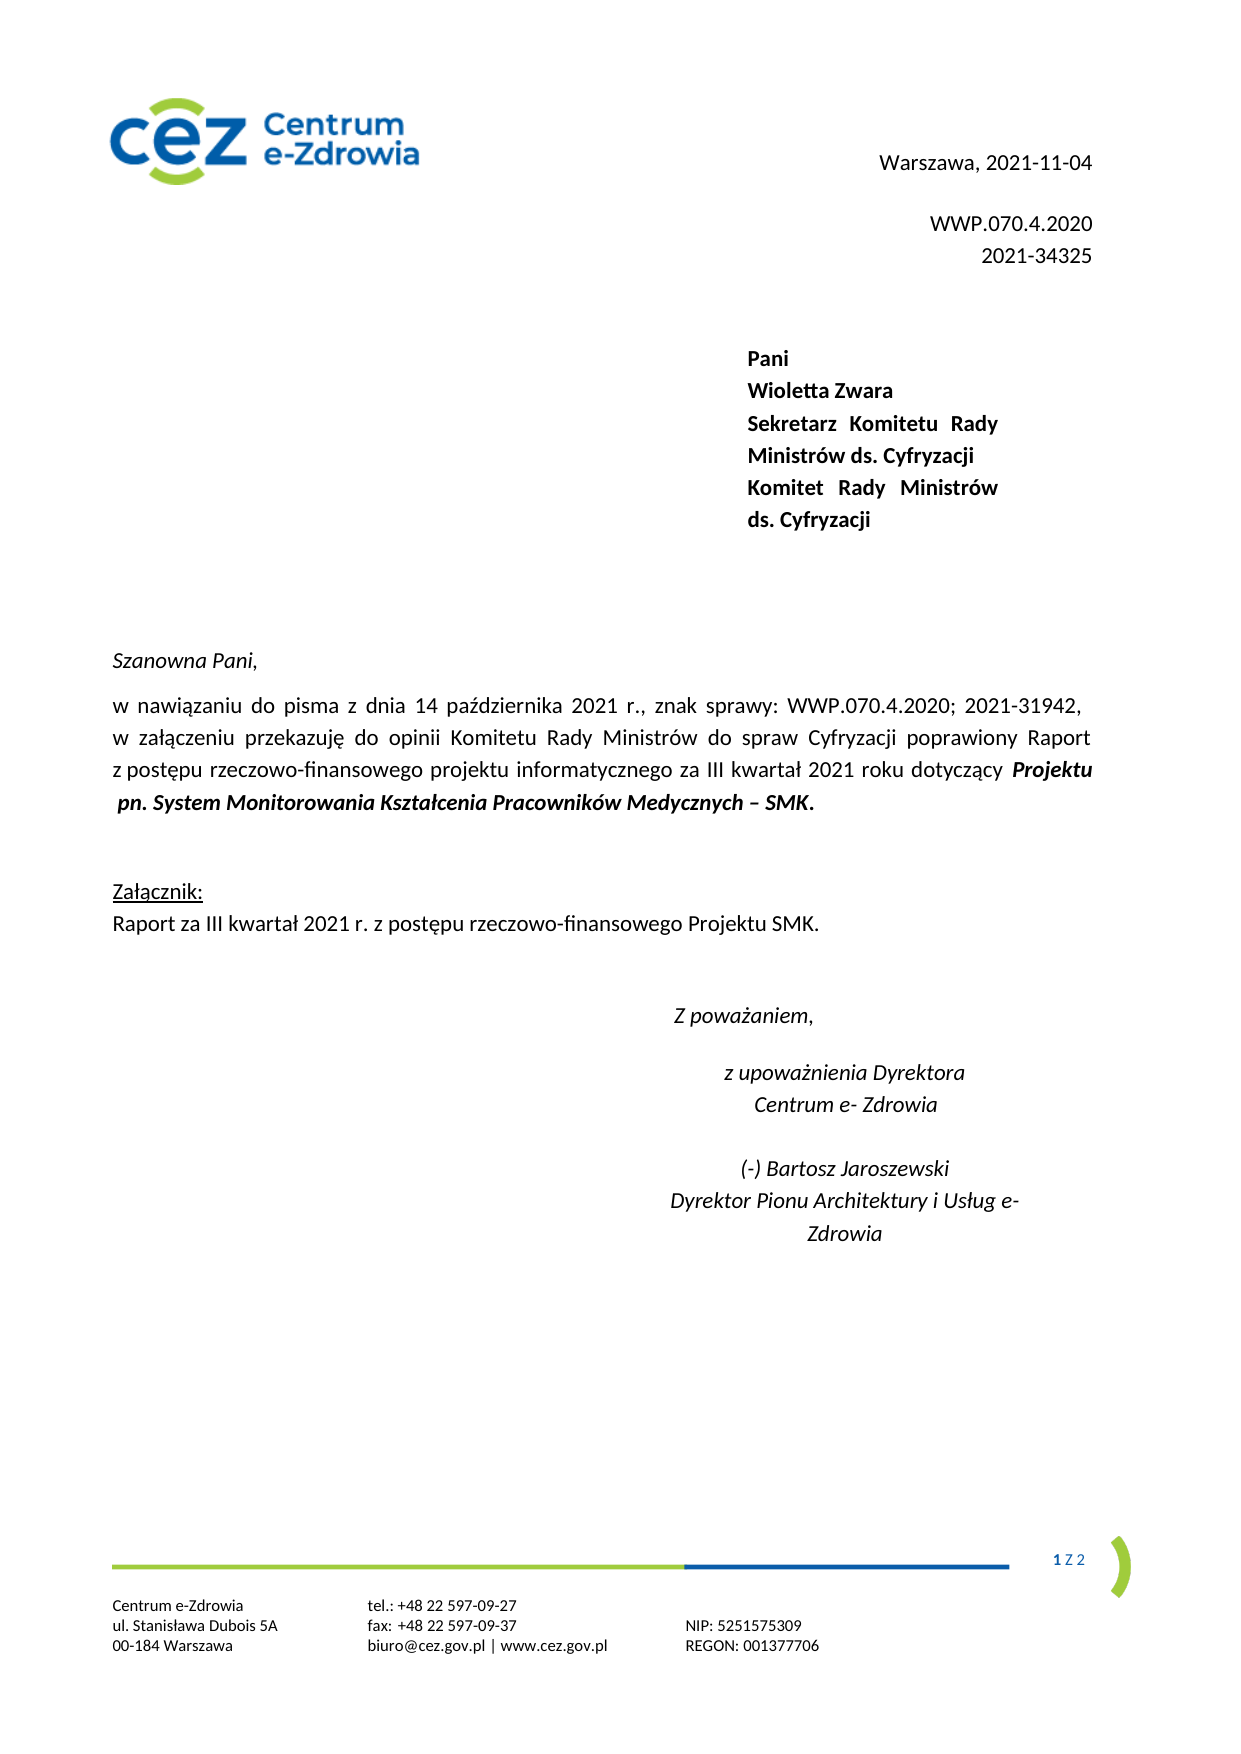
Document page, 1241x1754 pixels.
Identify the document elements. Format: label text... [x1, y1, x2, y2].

text 2021-34325 [112, 241, 1092, 269]
text Sekretarz Komitetu Rady Ministrów ds. Cyfryzacji [747, 409, 998, 469]
picture [106, 97, 423, 185]
text z upoważnienia Dyrektora [658, 1058, 1033, 1086]
text Z poważaniem, [658, 1002, 1092, 1030]
text w nawiązaniu do pisma z dnia 14 października 2021 r., znak sprawy: WWP.070.4.2020; 2021-31942, w załączeniu przekazuję do opinii Komitetu Rady Ministrów do spraw Cyfryzacji poprawiony Raport z postępu rzeczowo-finansowego projektu informatycznego za III kwartał 2021 roku dotyczący Projektu pn. System Monitorowania Kształcenia Pracowników Medycznych – SMK. [112, 691, 1092, 816]
text Dyrektor Pionu Architektury i Usług e-Zdrowia [658, 1186, 1033, 1247]
text Warszawa, 2021-11-04 [112, 148, 1092, 176]
text Centrum e- Zdrowia [658, 1090, 1033, 1118]
text Pani [747, 344, 998, 372]
text (-) Bartosz Jaroszewski [658, 1154, 1033, 1182]
text Wioletta Zwara [747, 376, 998, 404]
text Załącznik: [112, 877, 1092, 905]
text Komitet Rady Ministrów ds. Cyfryzacji [747, 473, 998, 533]
picture [1110, 1536, 1131, 1598]
text Szanowna Pani, [112, 646, 1092, 674]
text WWP.070.4.2020 [112, 209, 1092, 237]
text Raport za III kwartał 2021 r. z postępu rzeczowo-finansowego Projektu SMK. [112, 909, 1092, 937]
